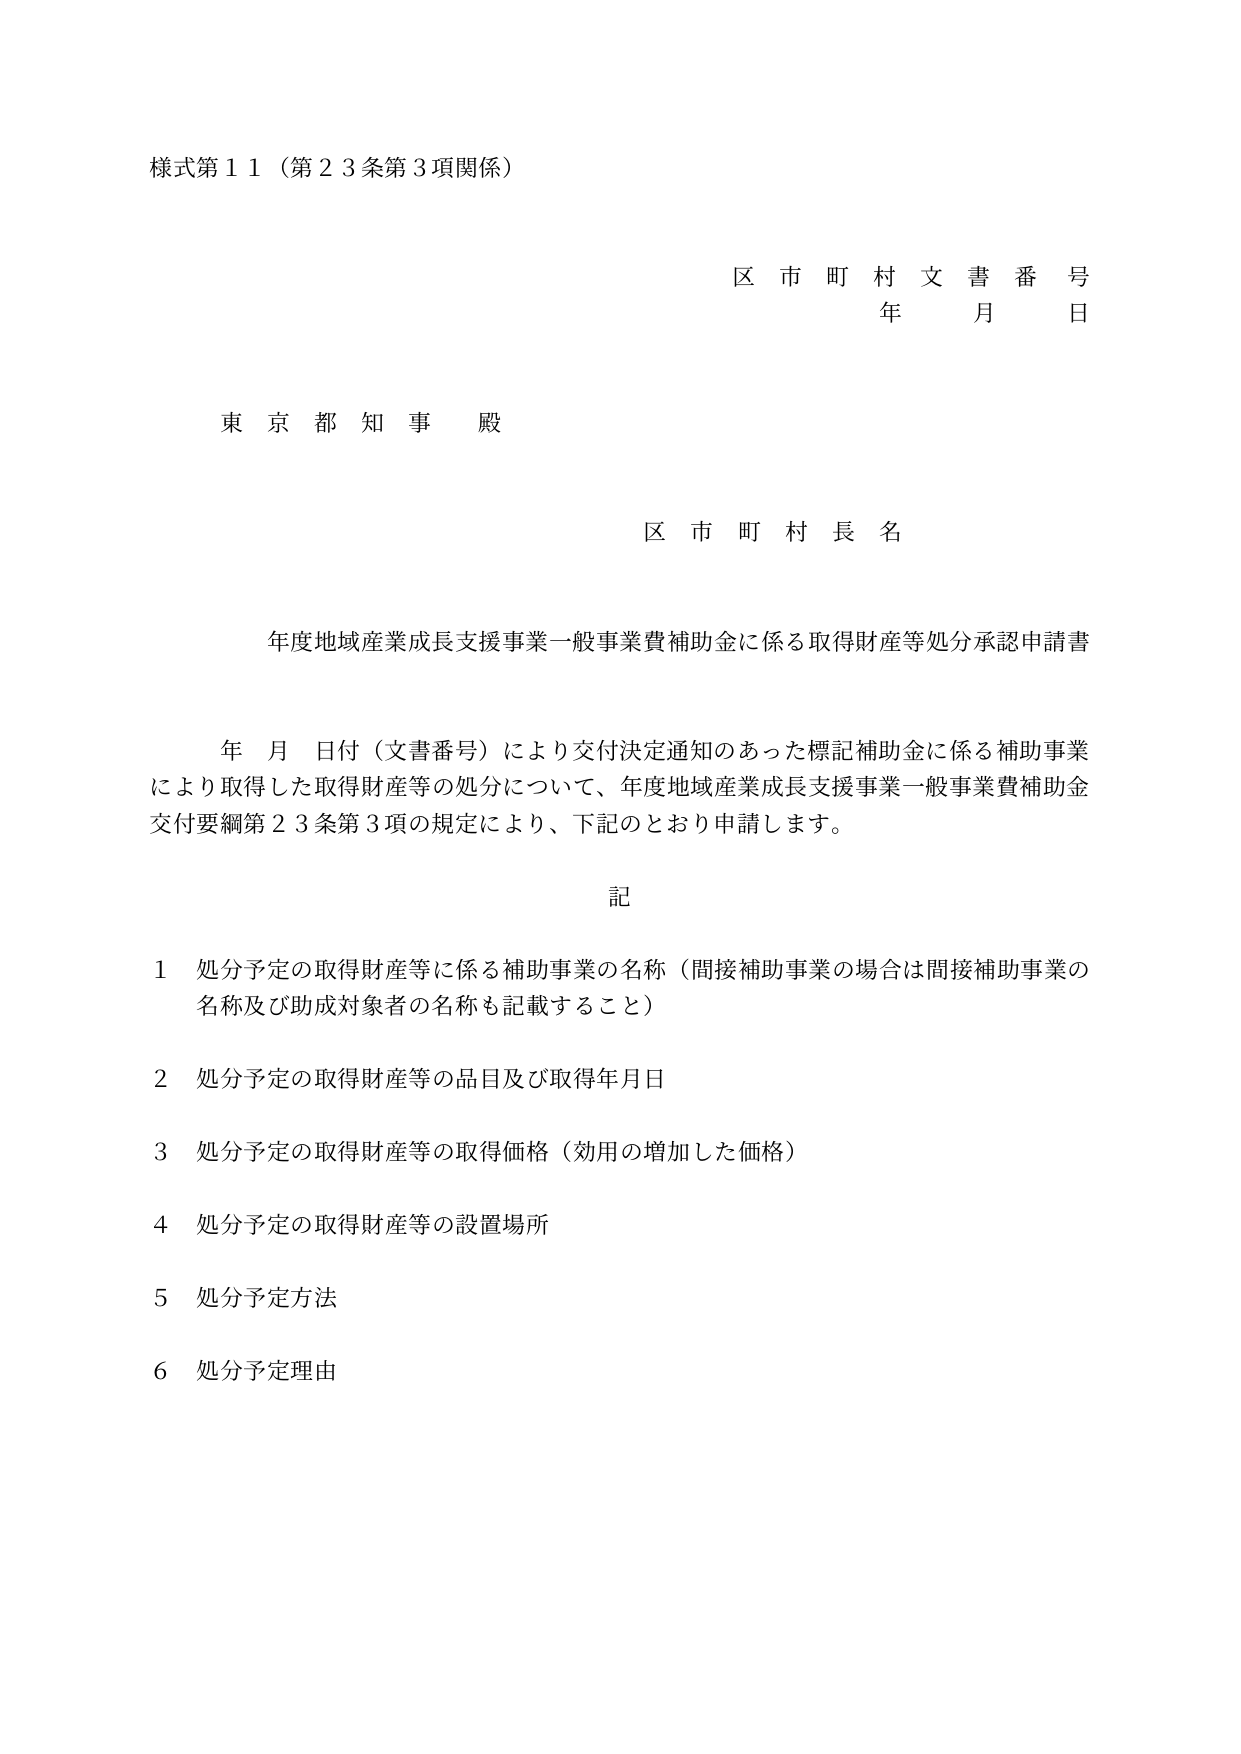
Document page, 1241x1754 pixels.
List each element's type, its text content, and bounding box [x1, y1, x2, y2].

text ５ 処分予定方法 [149, 1278, 1091, 1314]
text 区 市 町 村 長 名 [149, 512, 1091, 549]
text ３ 処分予定の取得財産等の取得価格（効用の増加した価格） [149, 1132, 1091, 1169]
text 記 [149, 877, 1091, 913]
text 様式第１１（第２３条第３項関係） [149, 148, 1091, 184]
text ２ 処分予定の取得財産等の品目及び取得年月日 [149, 1059, 1091, 1096]
text 東 京 都 知 事 殿 [149, 403, 1091, 439]
text ４ 処分予定の取得財産等の設置場所 [149, 1205, 1091, 1242]
text ６ 処分予定理由 [149, 1351, 1091, 1387]
text 区市町村文書番号 [149, 257, 1091, 294]
text 年 月 日付（文書番号）により交付決定通知のあった標記補助金に係る補助事業により取得した取得財産等の処分について、年度地域産業成長支援事業一般事業費補助金交付要綱第２３条第３項の規定により、下記のとおり申請します。 [149, 731, 1091, 841]
text １ 処分予定の取得財産等に係る補助事業の名称（間接補助事業の場合は間接補助事業の名称及び助成対象者の名称も記載すること） [149, 950, 1091, 1023]
text 年 月 日 [149, 294, 1091, 330]
text 年度地域産業成長支援事業一般事業費補助金に係る取得財産等処分承認申請書 [149, 622, 1091, 658]
